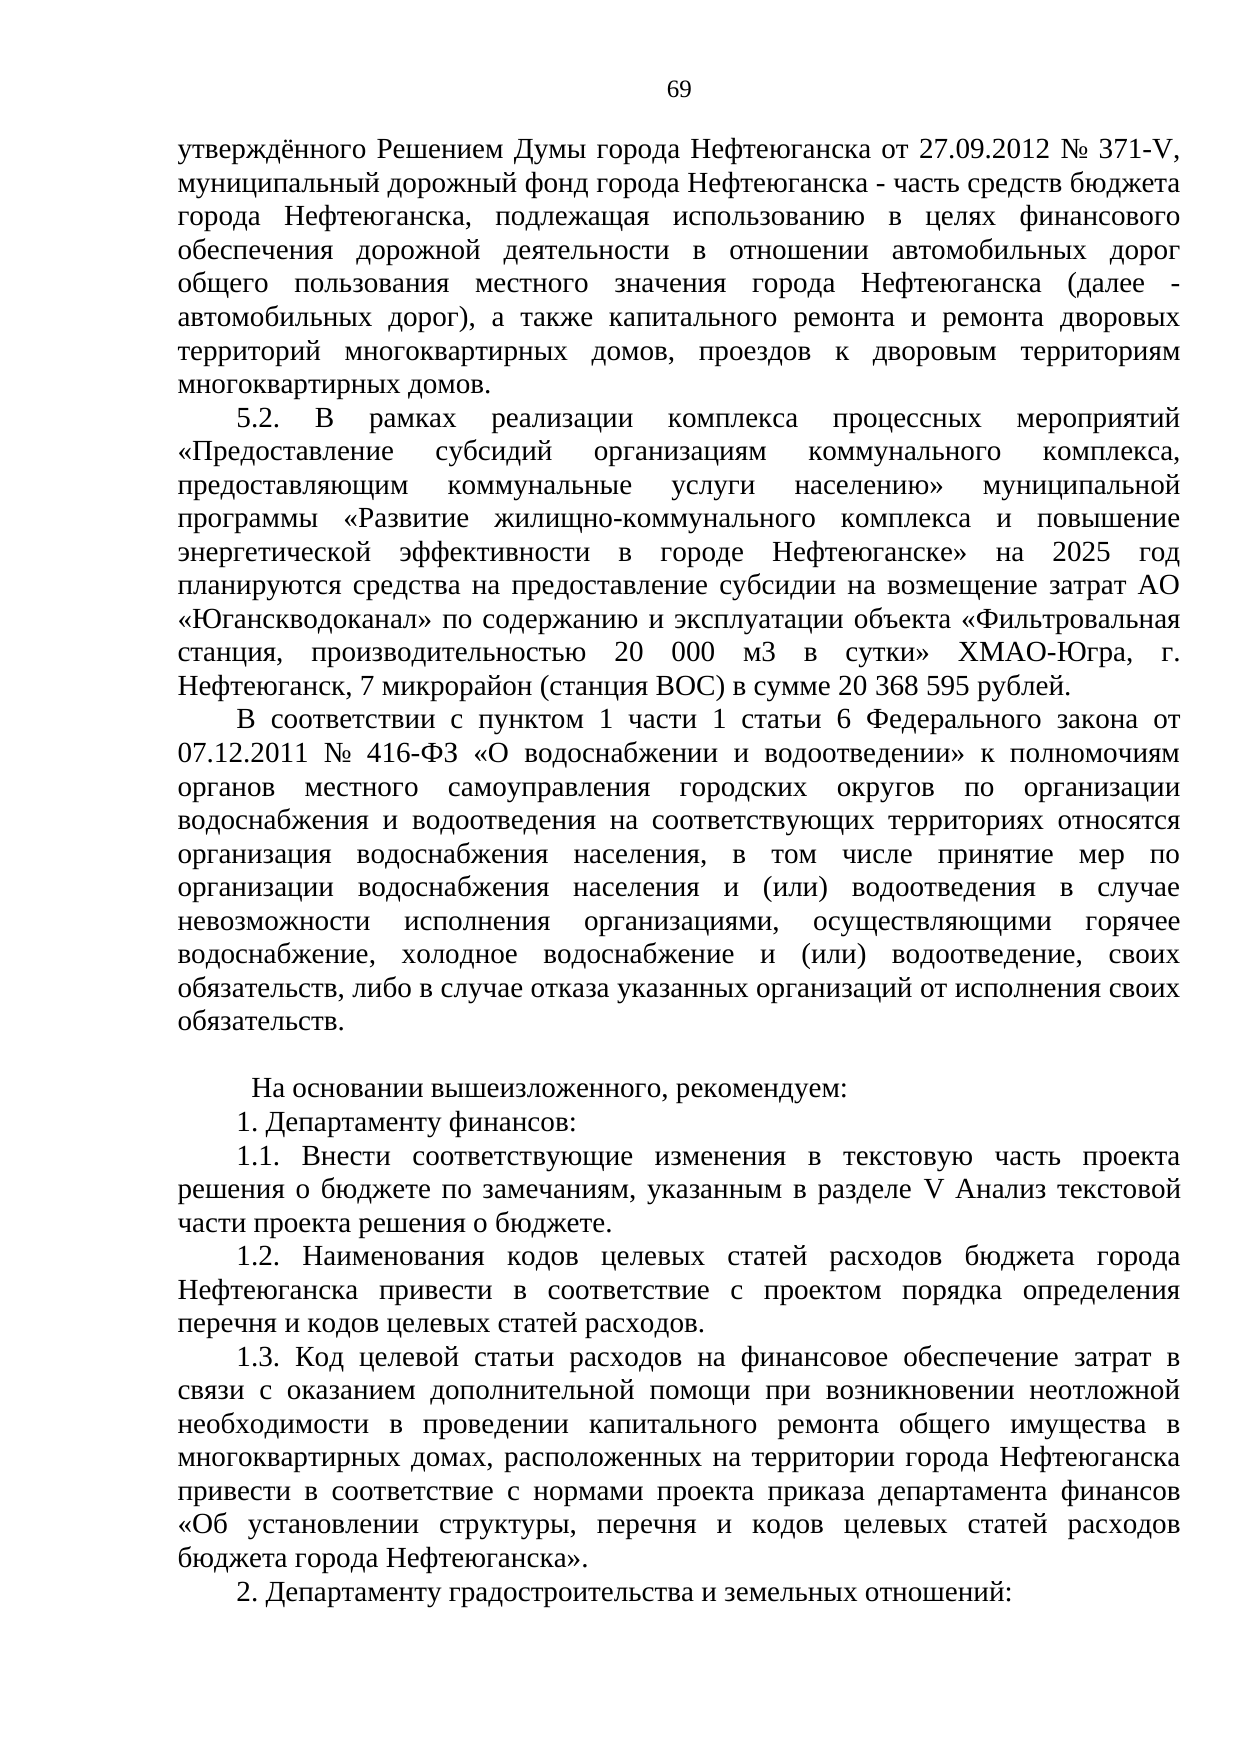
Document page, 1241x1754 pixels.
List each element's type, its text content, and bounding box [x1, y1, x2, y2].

text На основании вышеизложенного, рекомендуем: [177, 1071, 1181, 1104]
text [177, 131, 1181, 400]
text 1.2. Наименования кодов целевых статей расходов бюджета города Нефтеюганска привести в соответствие с проектом порядка определения перечня и кодов целевых статей расходов. [177, 1238, 1181, 1339]
text 1.3. Код целевой статьи расходов на финансовое обеспечение затрат в связи с оказанием дополнительной помощи при возникновении неотложной необходимости в проведении капитального ремонта общего имущества в многоквартирных домах, расположенных на территории города Нефтеюганска привести в соответствие с нормами проекта приказа департамента финансов «Об установлении структуры, перечня и кодов целевых статей расходов бюджета города Нефтеюганска». [177, 1339, 1181, 1574]
text 2. Департаменту градостроительства и земельных отношений: [177, 1574, 1181, 1607]
list 1. Департаменту финансов: [177, 1104, 1181, 1138]
text 5.2. В рамках реализации комплекса процессных мероприятий «Предоставление субсидий организациям коммунального комплекса, предоставляющим коммунальные услуги населению» муниципальной программы «Развитие жилищно-коммунального комплекса и повышение энергетической эффективности в городе Нефтеюганске» на 2025 год планируются средства на предоставление субсидии на возмещение затрат АО «Юганскводоканал» по содержанию и эксплуатации объекта «Фильтровальная станция, производительностью 20 000 м3 в сутки» ХМАО-Югра, г. Нефтеюганск, 7 микрорайон (станция ВОС) в сумме 20 368 595 рублей. [177, 400, 1181, 702]
text В соответствии с пунктом 1 части 1 статьи 6 Федерального закона от 07.12.2011 № 416-ФЗ «О водоснабжении и водоотведении» к полномочиям органов местного самоуправления городских округов по организации водоснабжения и водоотведения на соответствующих территориях относятся организация водоснабжения населения, в том числе принятие мер по организации водоснабжения населения и (или) водоотведения в случае невозможности исполнения организациями, осуществляющими горячее водоснабжение, холодное водоснабжение и (или) водоотведение, своих обязательств, либо в случае отказа указанных организаций от исполнения своих обязательств. [177, 702, 1181, 1037]
text 1.1. Внести соответствующие изменения в текстовую часть проекта решения о бюджете по замечаниям, указанным в разделе V Анализ текстовой части проекта решения о бюджете. [177, 1138, 1181, 1238]
